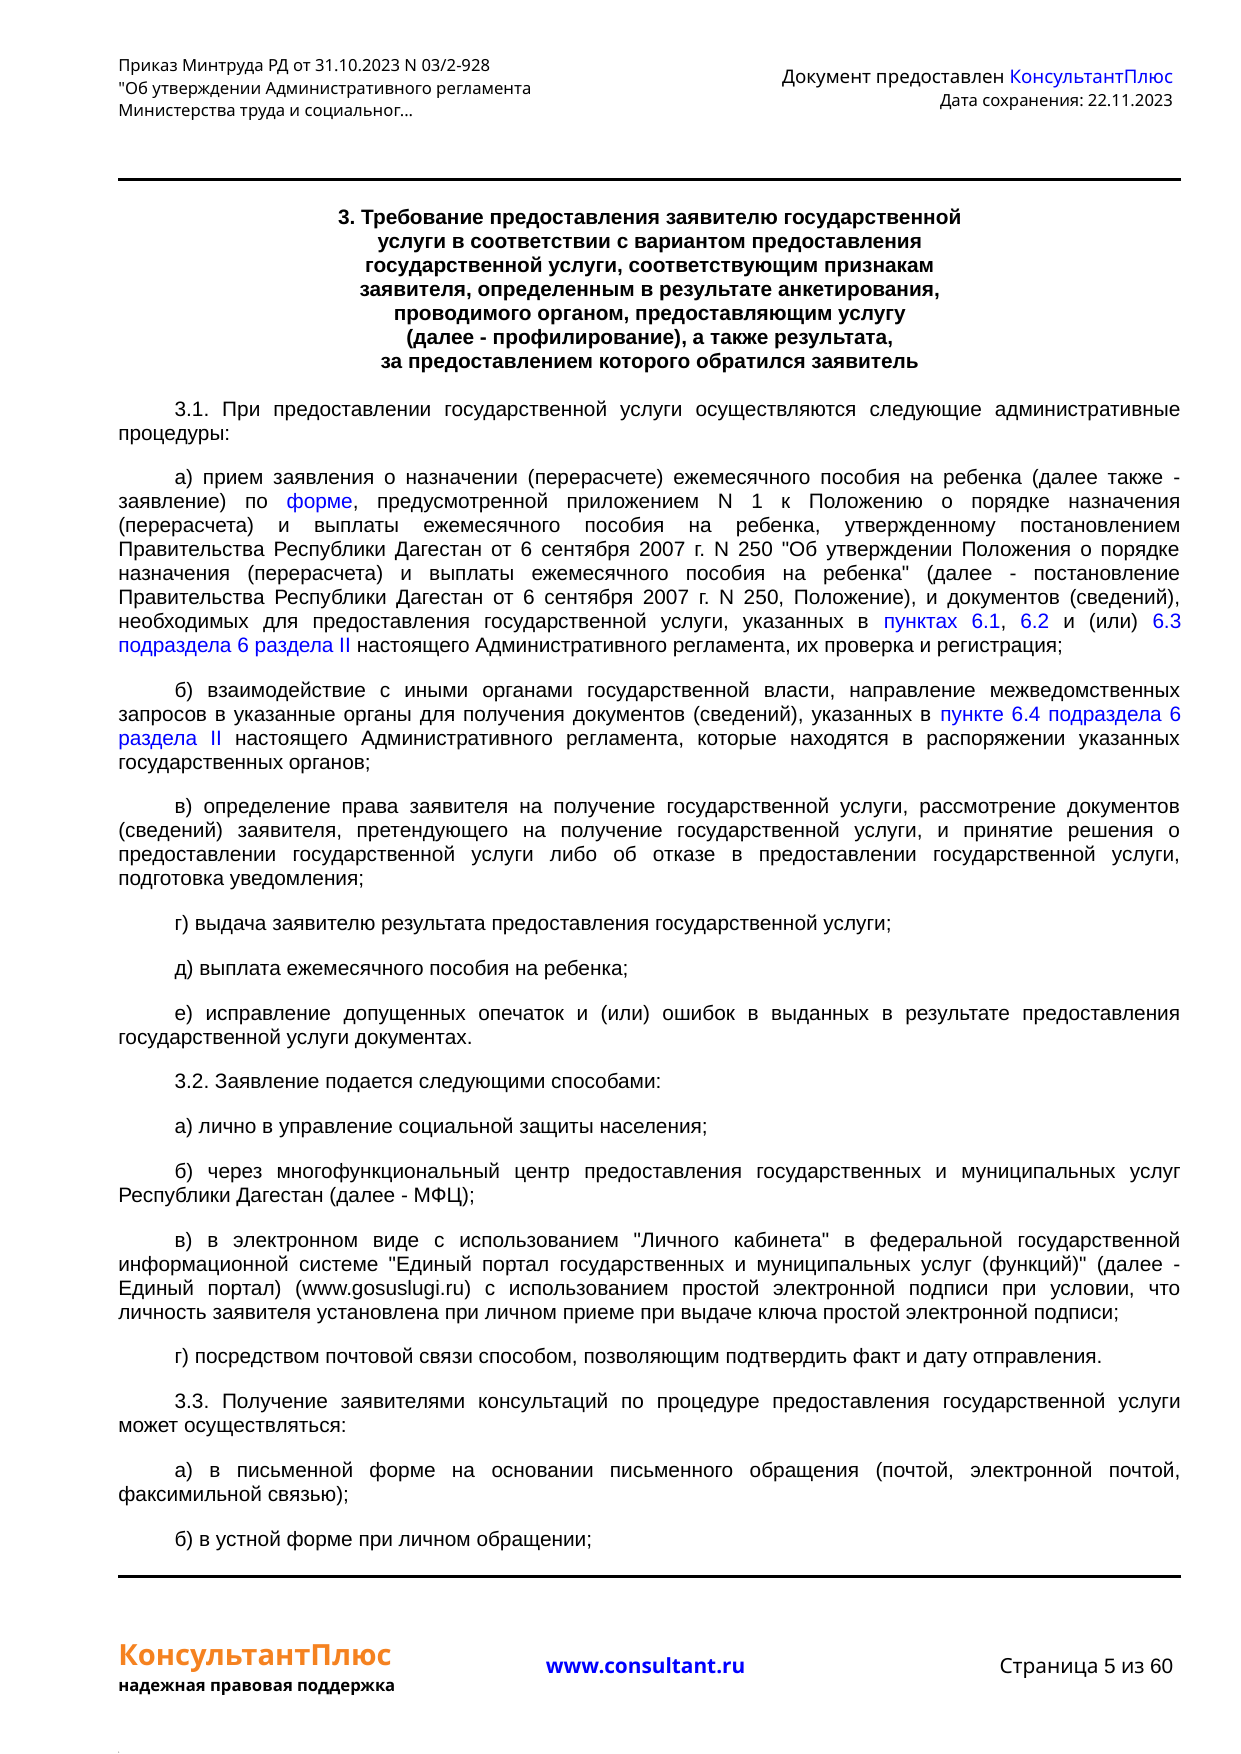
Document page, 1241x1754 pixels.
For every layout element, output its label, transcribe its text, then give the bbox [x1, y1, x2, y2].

text в) определение права заявителя на получение государственной услуги, рассмотрение документов (сведений) заявителя, претендующего на получение государственной услуги, и принятие решения о предоставлении государственной услуги либо об отказе в предоставлении государственной услуги, подготовка уведомления; [118, 794, 1181, 890]
text г) посредством почтовой связи способом, позволяющим подтвердить факт и дату отправления. [118, 1344, 1181, 1368]
text е) исправление допущенных опечаток и (или) ошибок в выданных в результате предоставления государственной услуги документах. [118, 1001, 1181, 1048]
title (далее - профилирование), а также результата, [118, 324, 1181, 348]
title заявителя, определенным в результате анкетирования, [118, 277, 1181, 301]
text а) в письменной форме на основании письменного обращения (почтой, электронной почтой, факсимильной связью); [118, 1458, 1181, 1506]
text д) выплата ежемесячного пособия на ребенка; [118, 956, 1181, 980]
title государственной услуги, соответствующим признакам [118, 253, 1181, 277]
text а) лично в управление социальной защиты населения; [118, 1114, 1181, 1138]
text б) взаимодействие с иными органами государственной власти, направление межведомственных запросов в указанные органы для получения документов (сведений), указанных в пункте 6.4 подраздела 6 раздела II настоящего Административного регламента, которые находятся в распоряжении указанных государственных органов; [118, 678, 1181, 773]
text в) в электронном виде с использованием "Личного кабинета" в федеральной государственной информационной системе "Единый портал государственных и муниципальных услуг (функций)" (далее - Единый портал) (www.gosuslugi.ru) с использованием простой электронной подписи при условии, что личность заявителя установлена при личном приеме при выдаче ключа простой электронной подписи; [118, 1228, 1181, 1323]
text б) в устной форме при личном обращении; [118, 1527, 1181, 1551]
title услуги в соответствии с вариантом предоставления [118, 229, 1181, 253]
text 3.3. Получение заявителями консультаций по процедуре предоставления государственной услуги может осуществляться: [118, 1389, 1181, 1437]
title проводимого органом, предоставляющим услугу [118, 301, 1181, 324]
text г) выдача заявителю результата предоставления государственной услуги; [118, 911, 1181, 935]
text 3.2. Заявление подается следующими способами: [118, 1069, 1181, 1093]
text а) прием заявления о назначении (перерасчете) ежемесячного пособия на ребенка (далее также - заявление) по форме, предусмотренной приложением N 1 к Положению о порядке назначения (перерасчета) и выплаты ежемесячного пособия на ребенка, утвержденному постановлением Правительства Республики Дагестан от 6 сентября 2007 г. N 250 "Об утверждении Положения о порядке назначения (перерасчета) и выплаты ежемесячного пособия на ребенка" (далее - постановление Правительства Республики Дагестан от 6 сентября 2007 г. N 250, Положение), и документов (сведений), необходимых для предоставления государственной услуги, указанных в пунктах 6.1, 6.2 и (или) 6.3 подраздела 6 раздела II настоящего Административного регламента, их проверка и регистрация; [118, 465, 1181, 657]
title за предоставлением которого обратился заявитель [118, 348, 1181, 372]
text б) через многофункциональный центр предоставления государственных и муниципальных услуг Республики Дагестан (далее - МФЦ); [118, 1159, 1181, 1207]
text 3.1. При предоставлении государственной услуги осуществляются следующие административные процедуры: [118, 396, 1181, 444]
title 3. Требование предоставления заявителю государственной [118, 205, 1181, 229]
